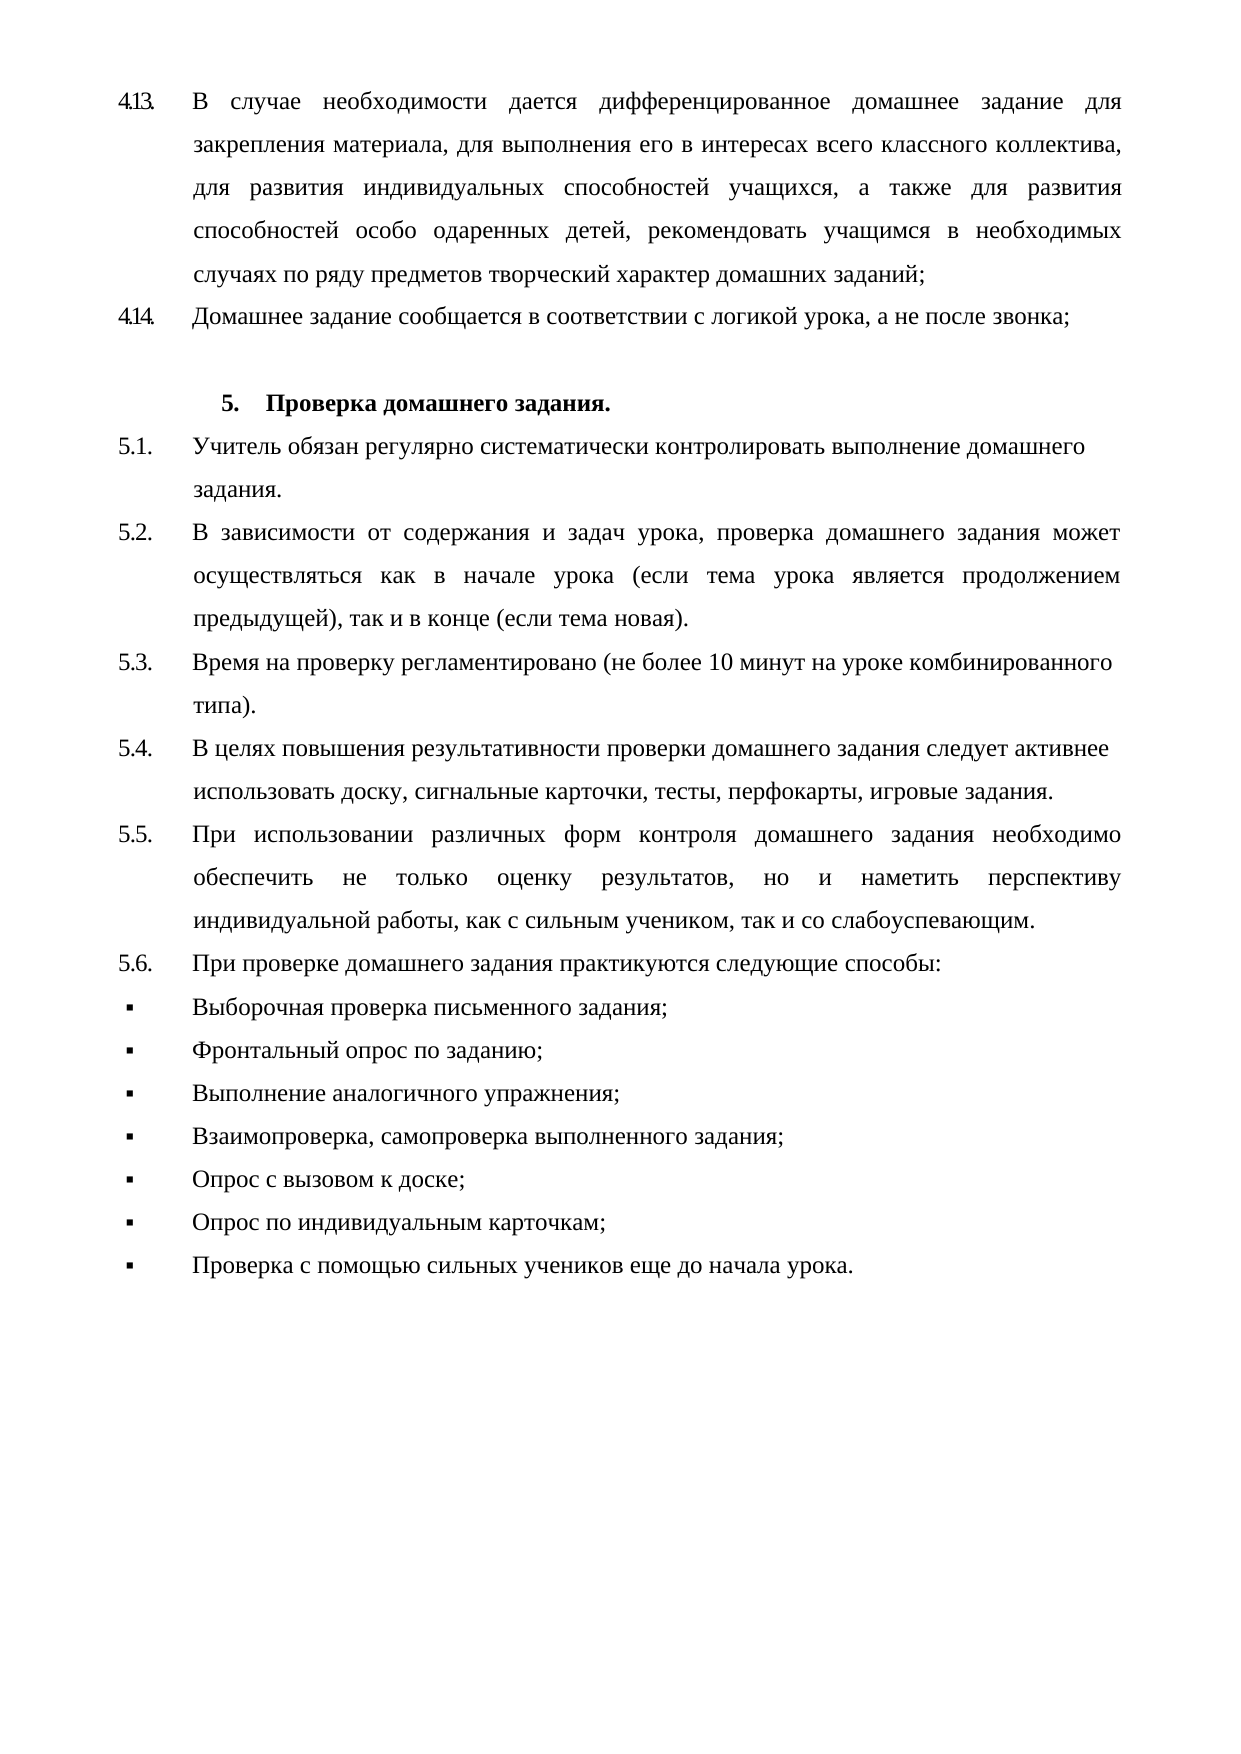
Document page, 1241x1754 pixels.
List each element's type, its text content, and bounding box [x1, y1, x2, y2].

list При проверке домашнего задания практикуются следующие способы: [118, 949, 1134, 977]
list Фронтальный опрос по заданию; [125, 1035, 1134, 1064]
list При использовании различных форм контроля домашнего задания необходимо обеспечить не только оценку результатов, но и наметить перспективу индивидуальной работы, как с сильным учеником, так и со слабоуспевающим. [118, 819, 1122, 934]
list Опрос с вызовом к доске; [125, 1164, 1134, 1193]
list Проверка с помощью сильных учеников еще до начала урока. [125, 1251, 1134, 1279]
list Время на проверку регламентировано (не более 10 минут на уроке комбинированного типа). [118, 647, 1122, 719]
list Учитель обязан регулярно систематически контролировать выполнение домашнего задания. [118, 431, 1121, 503]
list В случае необходимости дается дифференцированное домашнее задание для закрепления материала, для выполнения его в интересах всего классного коллектива, для развития индивидуальных способностей учащихся, а также для развития способностей особо одаренных детей, рекомендовать учащимся в необходимых случаях по ряду предметов творческий характер домашних заданий; [118, 86, 1123, 287]
list В целях повышения результативности проверки домашнего задания следует активнее использовать доску, сигнальные карточки, тесты, перфокарты, игровые задания. [118, 733, 1121, 805]
list Домашнее задание сообщается в соответствии с логикой урока, а не после звонка; [118, 302, 1134, 331]
list В зависимости от содержания и задач урока, проверка домашнего задания может осуществляться как в начале урока (если тема урока является продолжением предыдущей), так и в конце (если тема новая). [118, 517, 1122, 632]
list Опрос по индивидуальным карточкам; [125, 1207, 1134, 1236]
list Взаимопроверка, самопроверка выполненного задания; [125, 1121, 1134, 1150]
list Выборочная проверка письменного задания; [125, 992, 1134, 1021]
list Выполнение аналогичного упражнения; [125, 1078, 1134, 1107]
subtitle Проверка домашнего задания. [221, 388, 1134, 417]
